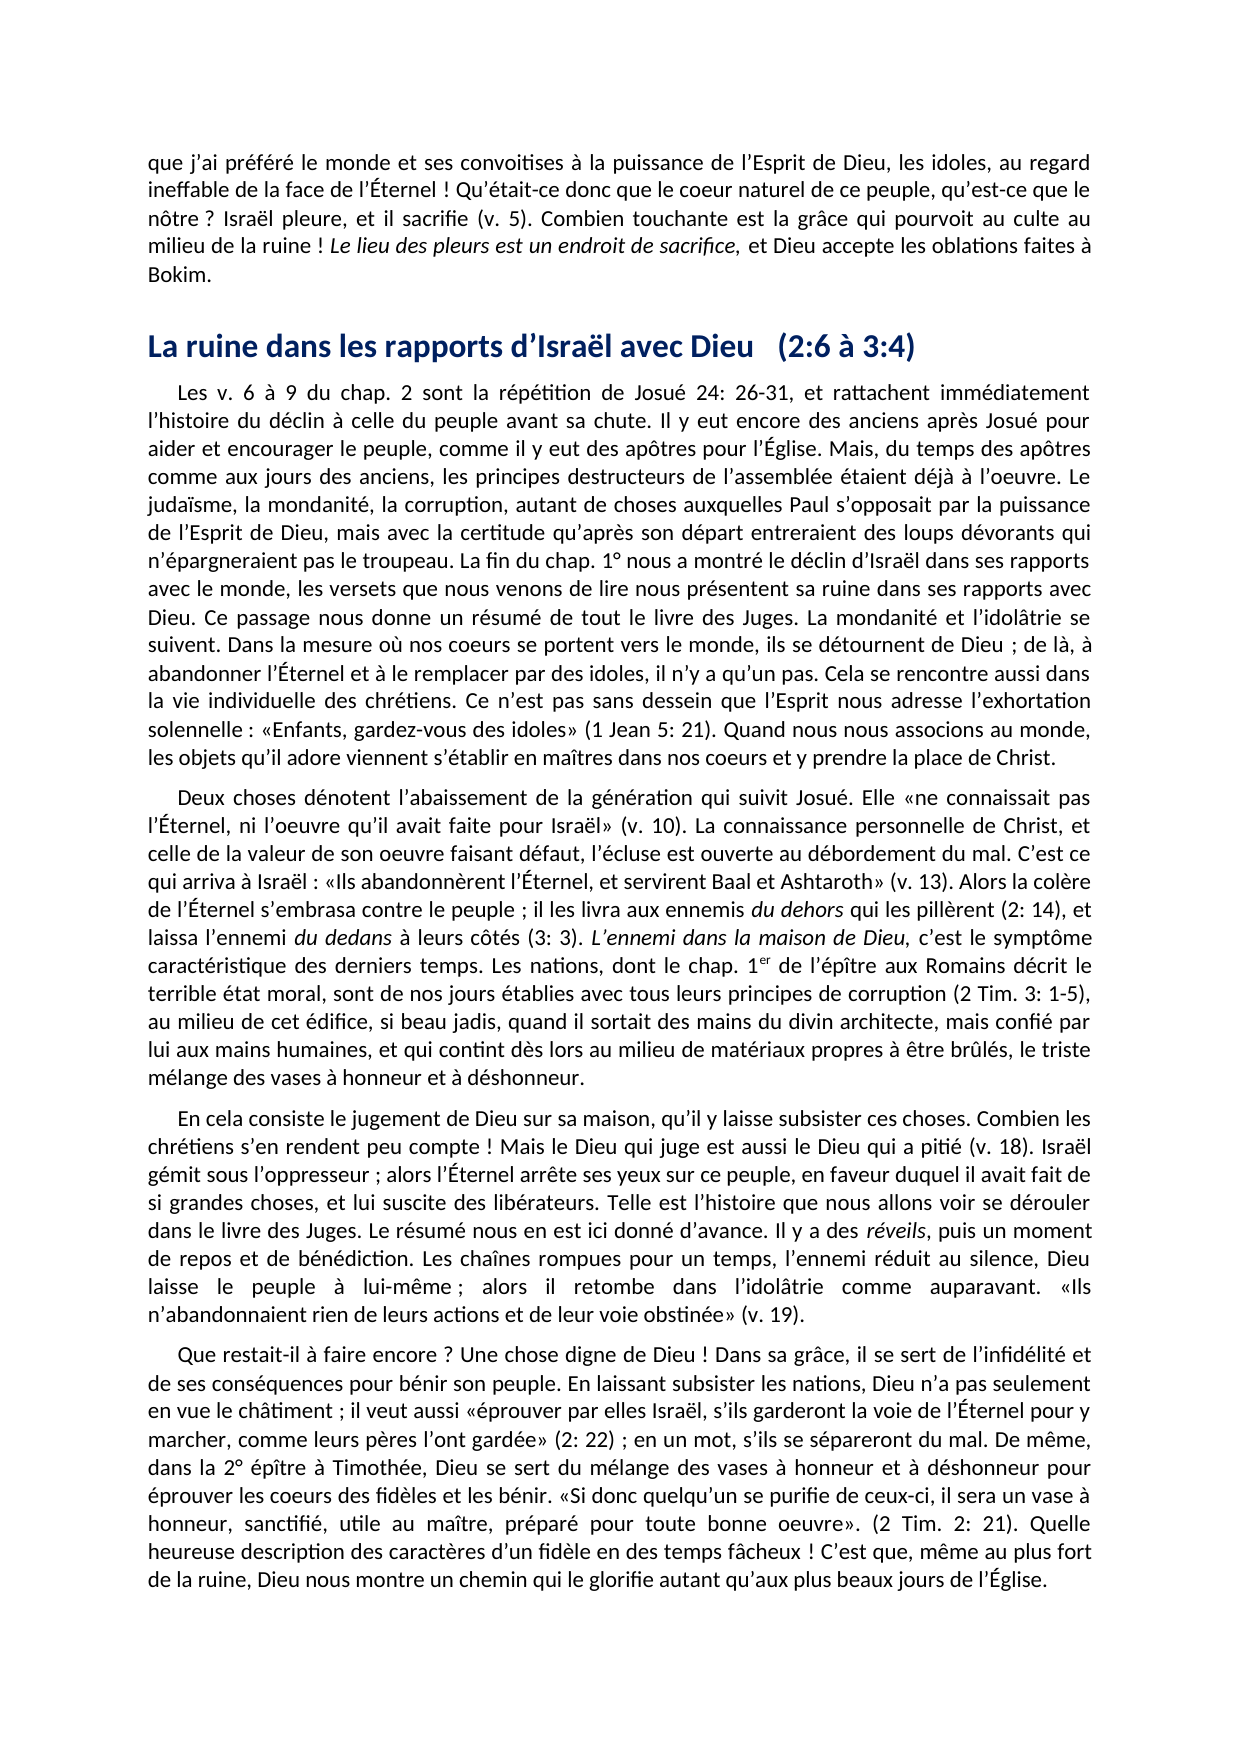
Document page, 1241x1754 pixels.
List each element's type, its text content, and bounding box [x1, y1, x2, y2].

text En cela consiste le jugement de Dieu sur sa maison, qu’il y laisse subsister ces choses. Combien les chrétiens s’en rendent peu compte ! Mais le Dieu qui juge est aussi le Dieu qui a pitié (v. 18). Israël gémit sous l’oppresseur ; alors l’Éternel arrête ses yeux sur ce peuple, en faveur duquel il avait fait de si grandes choses, et lui suscite des libérateurs. Telle est l’histoire que nous allons voir se dérouler dans le livre des Juges. Le résumé nous en est ici donné d’avance. Il y a des réveils, puis un moment de repos et de bénédiction. Les chaînes rompues pour un temps, l’ennemi réduit au silence, Dieu laisse le peuple à lui-même ; alors il retombe dans l’idolâtrie comme auparavant. «Ils n’abandonnaient rien de leurs actions et de leur voie obstinée» (v. 19). [148, 1104, 1093, 1328]
subtitle La ruine dans les rapports d’Israël avec Dieu (2:6 à 3:4) [148, 325, 1093, 366]
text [148, 148, 1093, 288]
text Que restait-il à faire encore ? Une chose digne de Dieu ! Dans sa grâce, il se sert de l’infidélité et de ses conséquences pour bénir son peuple. En laissant subsister les nations, Dieu n’a pas seulement en vue le châtiment ; il veut aussi «éprouver par elles Israël, s’ils garderont la voie de l’Éternel pour y marcher, comme leurs pères l’ont gardée» (2: 22) ; en un mot, s’ils se sépareront du mal. De même, dans la 2° épître à Timothée, Dieu se sert du mélange des vases à honneur et à déshonneur pour éprouver les coeurs des fidèles et les bénir. «Si donc quelqu’un se purifie de ceux-ci, il sera un vase à honneur, sanctifié, utile au maître, préparé pour toute bonne oeuvre». (2 Tim. 2: 21). Quelle heureuse description des caractères d’un fidèle en des temps fâcheux ! C’est que, même au plus fort de la ruine, Dieu nous montre un chemin qui le glorifie autant qu’aux plus beaux jours de l’Église. [148, 1341, 1093, 1593]
text Les v. 6 à 9 du chap. 2 sont la répétition de Josué 24: 26-31, et rattachent immédiatement l’histoire du déclin à celle du peuple avant sa chute. Il y eut encore des anciens après Josué pour aider et encourager le peuple, comme il y eut des apôtres pour l’Église. Mais, du temps des apôtres comme aux jours des anciens, les principes destructeurs de l’assemblée étaient déjà à l’oeuvre. Le judaïsme, la mondanité, la corruption, autant de choses auxquelles Paul s’opposait par la puissance de l’Esprit de Dieu, mais avec la certitude qu’après son départ entreraient des loups dévorants qui n’épargneraient pas le troupeau. La fin du chap. 1° nous a montré le déclin d’Israël dans ses rapports avec le monde, les versets que nous venons de lire nous présentent sa ruine dans ses rapports avec Dieu. Ce passage nous donne un résumé de tout le livre des Juges. La mondanité et l’idolâtrie se suivent. Dans la mesure où nos coeurs se portent vers le monde, ils se détournent de Dieu ; de là, à abandonner l’Éternel et à le remplacer par des idoles, il n’y a qu’un pas. Cela se rencontre aussi dans la vie individuelle des chrétiens. Ce n’est pas sans dessein que l’Esprit nous adresse l’exhortation solennelle : «Enfants, gardez-vous des idoles» (1 Jean 5: 21). Quand nous nous associons au monde, les objets qu’il adore viennent s’établir en maîtres dans nos coeurs et y prendre la place de Christ. [148, 378, 1093, 771]
text Deux choses dénotent l’abaissement de la génération qui suivit Josué. Elle «ne connaissait pas l’Éternel, ni l’oeuvre qu’il avait faite pour Israël» (v. 10). La connaissance personnelle de Christ, et celle de la valeur de son oeuvre faisant défaut, l’écluse est ouverte au débordement du mal. C’est ce qui arriva à Israël : «Ils abandonnèrent l’Éternel, et servirent Baal et Ashtaroth» (v. 13). Alors la colère de l’Éternel s’embrasa contre le peuple ; il les livra aux ennemis du dehors qui les pillèrent (2: 14), et laissa l’ennemi du dedans à leurs côtés (3: 3). L’ennemi dans la maison de Dieu, c’est le symptôme caractéristique des derniers temps. Les nations, dont le chap. 1er de l’épître aux Romains décrit le terrible état moral, sont de nos jours établies avec tous leurs principes de corruption (2 Tim. 3: 1-5), au milieu de cet édifice, si beau jadis, quand il sortait des mains du divin architecte, mais confié par lui aux mains humaines, et qui contint dès lors au milieu de matériaux propres à être brûlés, le triste mélange des vases à honneur et à déshonneur. [148, 783, 1093, 1091]
